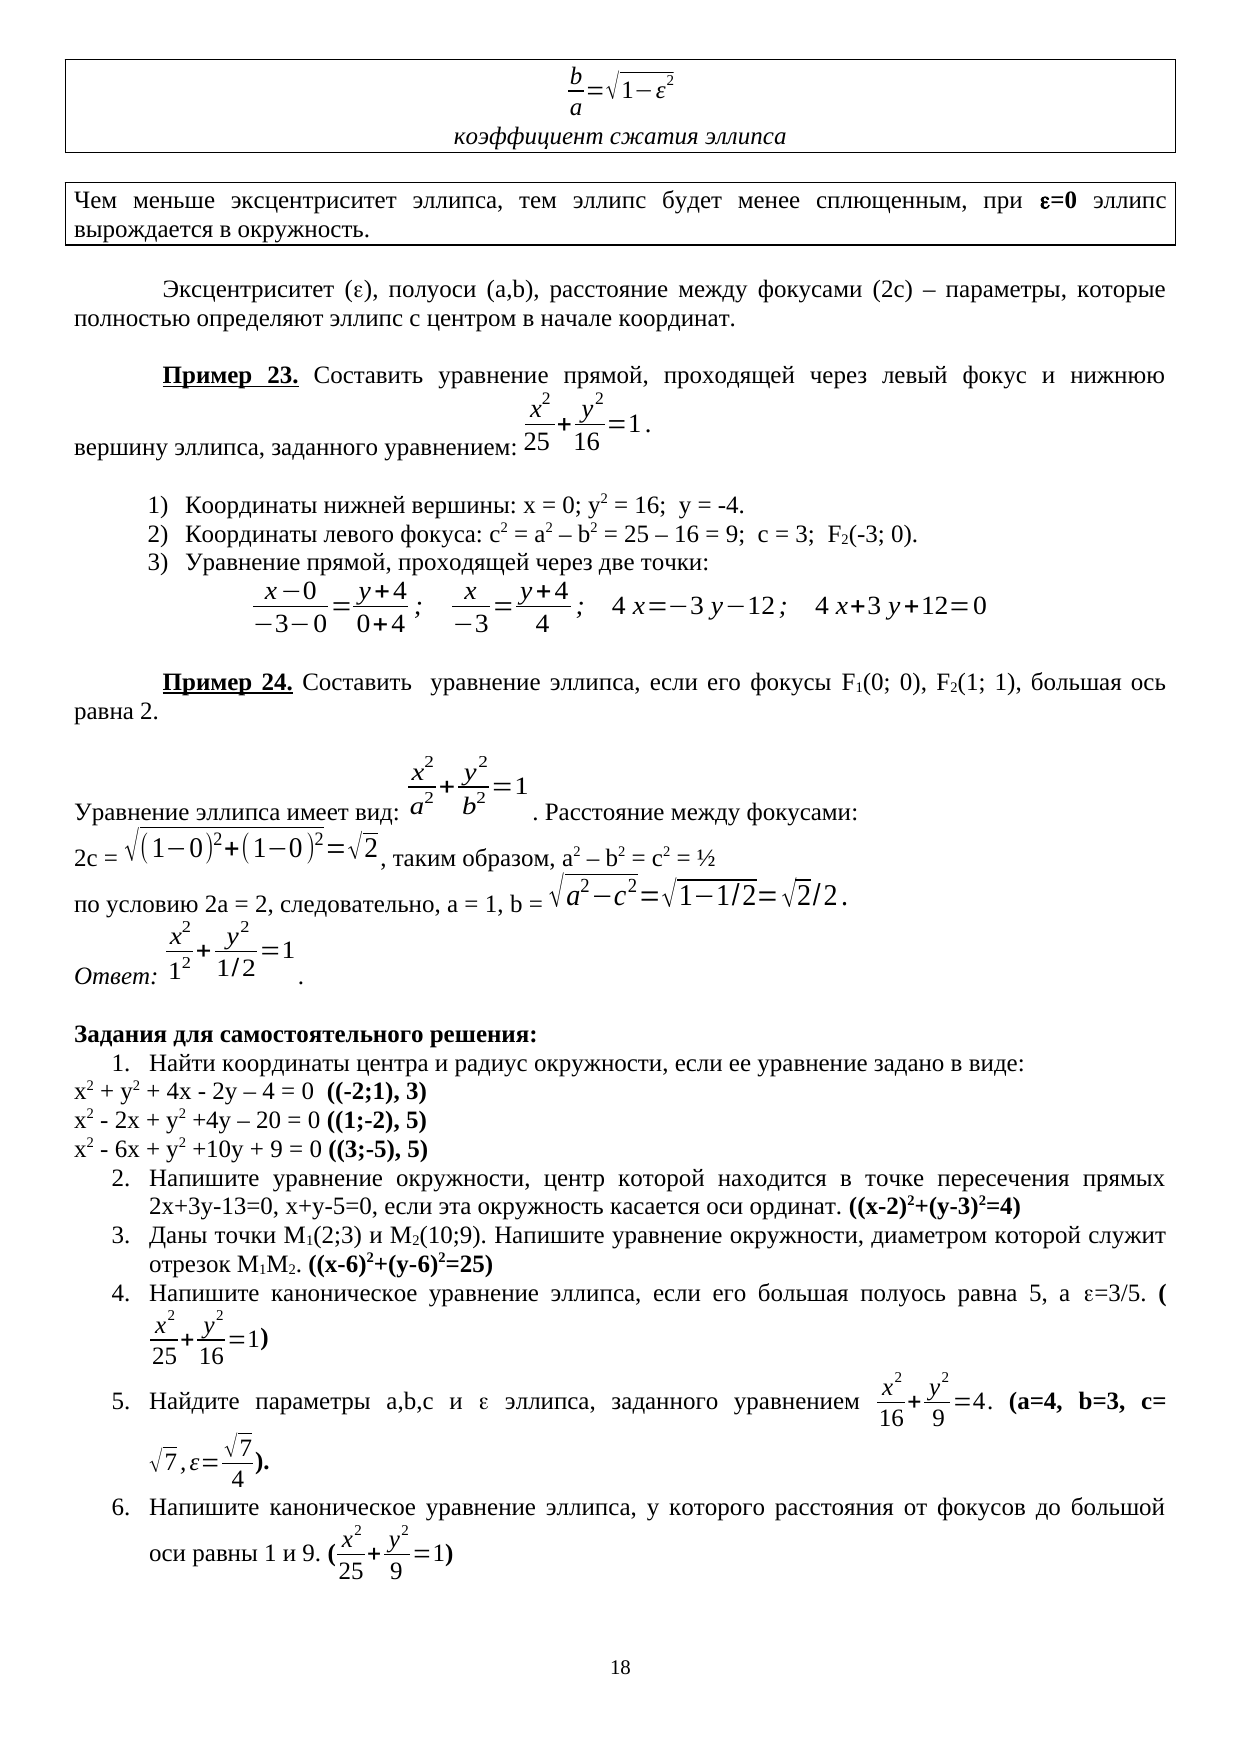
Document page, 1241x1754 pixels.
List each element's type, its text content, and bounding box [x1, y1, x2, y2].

text коэффициент сжатия эллипса [66, 118, 1175, 152]
text Эксцентриситет (), полуоси (a,b), расстояние между фокусами (2с) – параметры, которые полностью определяют эллипс с центром в начале координат. [74, 274, 1166, 332]
list Уравнение прямой, проходящей через две точки: [147, 547, 1166, 576]
list Напишите уравнение окружности, центр которой находится в точке пересечения прямых 2x+3y-13=0, x+y-5=0, если эта окружность касается оси ординат. ((x-2)2+(y-3)2=4) [111, 1163, 1166, 1220]
text Ответ: . [74, 918, 1166, 990]
list Координаты левого фокуса: c2 = a2 – b2 = 25 – 16 = 9; c = 3; F2(-3; 0). [147, 519, 1166, 547]
list Напишите каноническое уравнение эллипса, если его большая полуось равна 5, а =3/5. () [111, 1278, 1166, 1369]
text Задания для самостоятельного решения: [74, 1019, 1166, 1048]
text Уравнение эллипса имеет вид: . Расстояние между фокусами: [74, 753, 1166, 825]
text по условию 2а = 2, следовательно, а = 1, b = [74, 872, 1166, 918]
list Даны точки М1(2;3) и М2(10;9). Напишите уравнение окружности, диаметром которой служит отрезок М1М2. ((x-6)2+(y-6)2=25) [111, 1220, 1166, 1278]
text x2 - 2x + y2 +4y – 20 = 0 ((1;-2), 5) [74, 1105, 1166, 1134]
text Пример 23. Составить уравнение прямой, проходящей через левый фокус и нижнюю вершину эллипса, заданного уравнением: [74, 361, 1166, 461]
text 2c = , таким образом, a2 – b2 = c2 = ½ [74, 825, 1166, 872]
list Найти координаты центра и радиус окружности, если ее уравнение задано в виде: [111, 1048, 1166, 1076]
text x2 - 6x + y2 +10y + 9 = 0 ((3;-5), 5) [74, 1134, 1166, 1163]
text x2 + y2 + 4x - 2y – 4 = 0 ((-2;1), 3) [74, 1076, 1166, 1105]
list Координаты нижней вершины: x = 0; y2 = 16; y = -4. [147, 490, 1166, 519]
list Напишите каноническое уравнение эллипса, у которого расстояния от фокусов до большой оси равны 1 и 9. () [111, 1492, 1166, 1584]
text Чем меньше эксцентриситет эллипса, тем эллипс будет менее сплющенным, при =0 эллипс вырождается в окружность. [66, 183, 1175, 244]
list Найдите параметры a,b,c и эллипса, заданного уравнением . (a=4, b=3, с=). [111, 1369, 1166, 1492]
text Пример 24. Составить уравнение эллипса, если его фокусы F1(0; 0), F2(1; 1), большая ось равна 2. [74, 667, 1166, 725]
